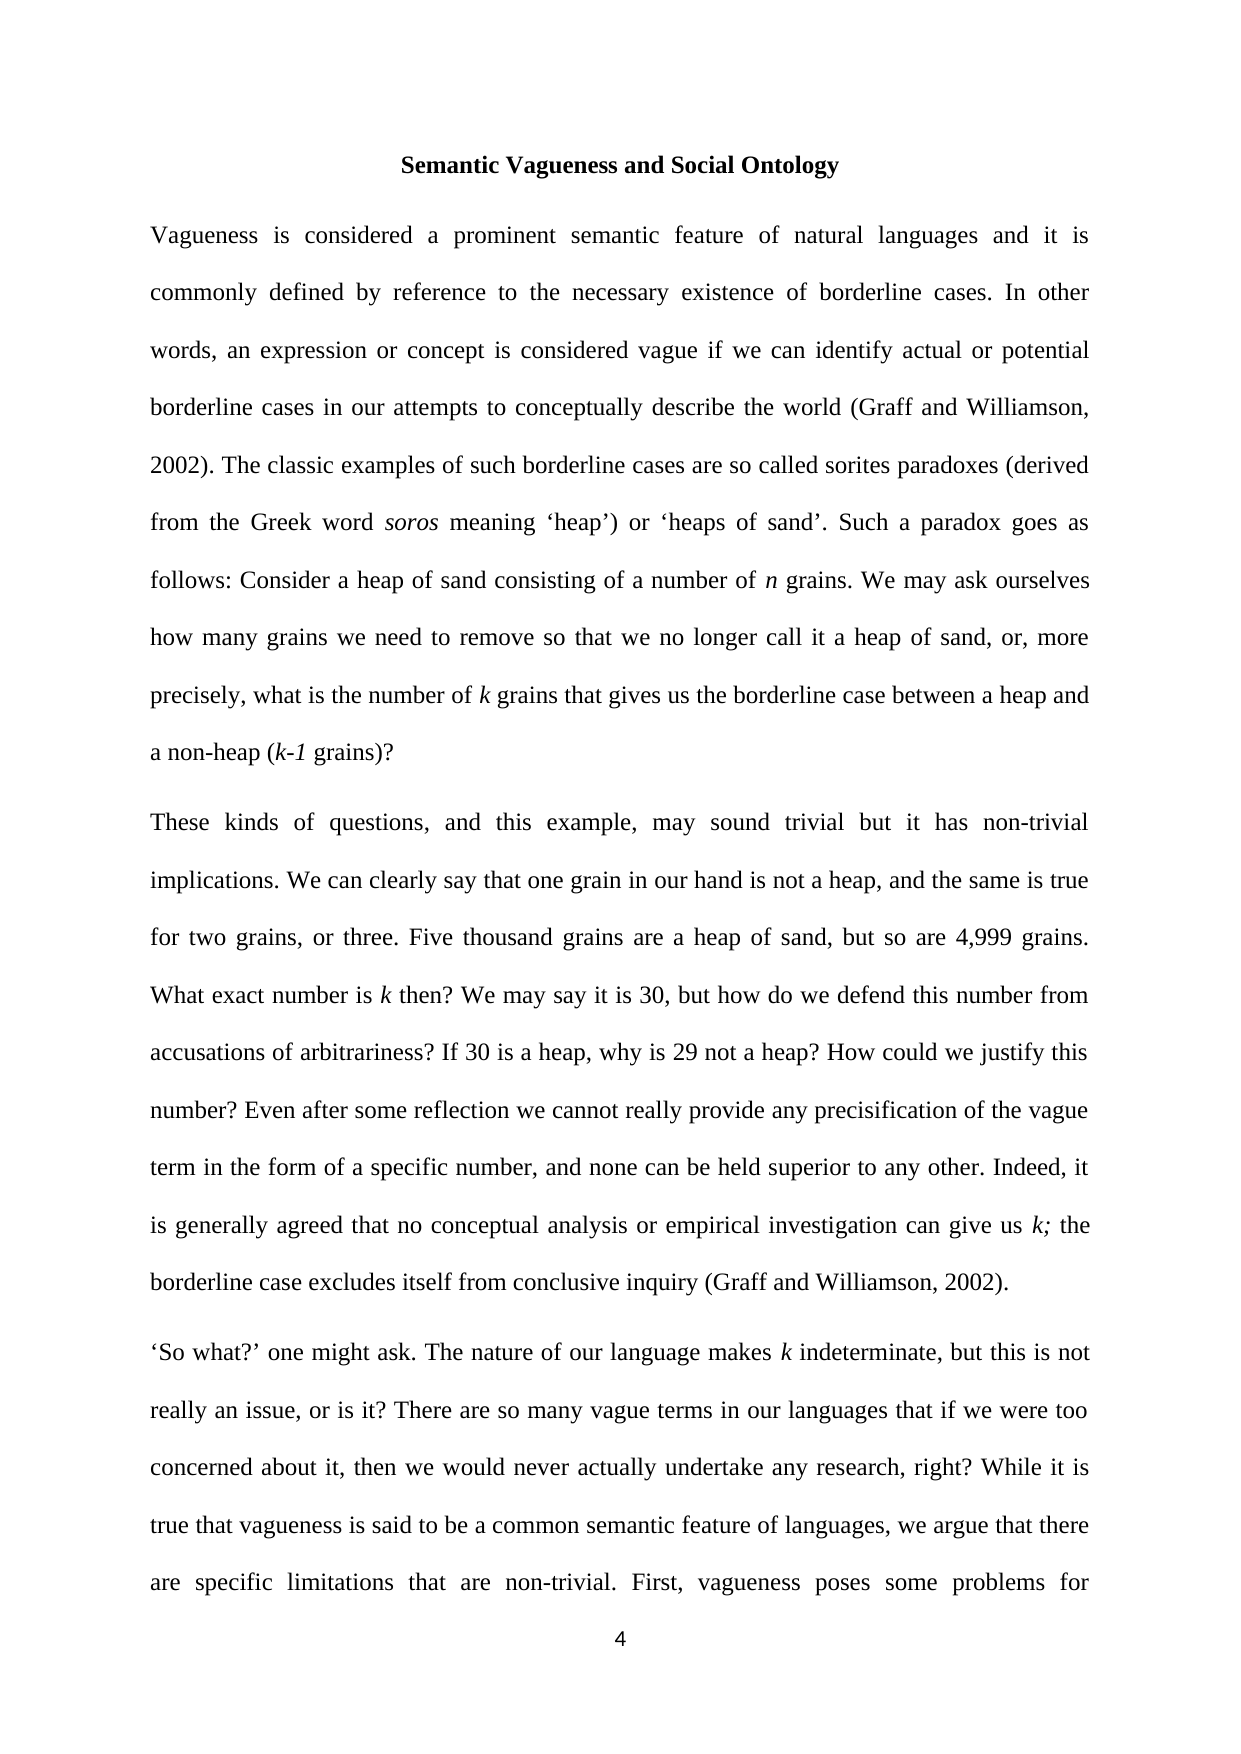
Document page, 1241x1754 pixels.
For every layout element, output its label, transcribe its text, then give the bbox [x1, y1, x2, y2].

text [150, 1337, 1090, 1596]
text These kinds of questions, and this example, may sound trivial but it has non-trivial implications. We can clearly say that one grain in our hand is not a heap, and the same is true for two grains, or three. Five thousand grains are a heap of sand, but so are 4,999 grains. What exact number is k then? We may say it is 30, but how do we defend this number from accusations of arbitrariness? If 30 is a heap, why is 29 not a heap? How could we justify this number? Even after some reflection we cannot really provide any precisification of the vague term in the form of a specific number, and none can be held superior to any other. Indeed, it is generally agreed that no conceptual analysis or empirical investigation can give us k; the borderline case excludes itself from conclusive inquiry (Graff and Williamson, 2002). [150, 807, 1090, 1296]
subtitle Semantic Vagueness and Social Ontology [150, 150, 1090, 179]
text Vagueness is considered a prominent semantic feature of natural languages and it is commonly defined by reference to the necessary existence of borderline cases. In other words, an expression or concept is considered vague if we can identify actual or potential borderline cases in our attempts to conceptually describe the world (Graff and Williamson, 2002). The classic examples of such borderline cases are so called sorites paradoxes (derived from the Greek word soros meaning ‘heap’) or ‘heaps of sand’. Such a paradox goes as follows: Consider a heap of sand consisting of a number of n grains. We may ask ourselves how many grains we need to remove so that we no longer call it a heap of sand, or, more precisely, what is the number of k grains that gives us the borderline case between a heap and a non-heap (k-1 grains)? [150, 220, 1090, 766]
